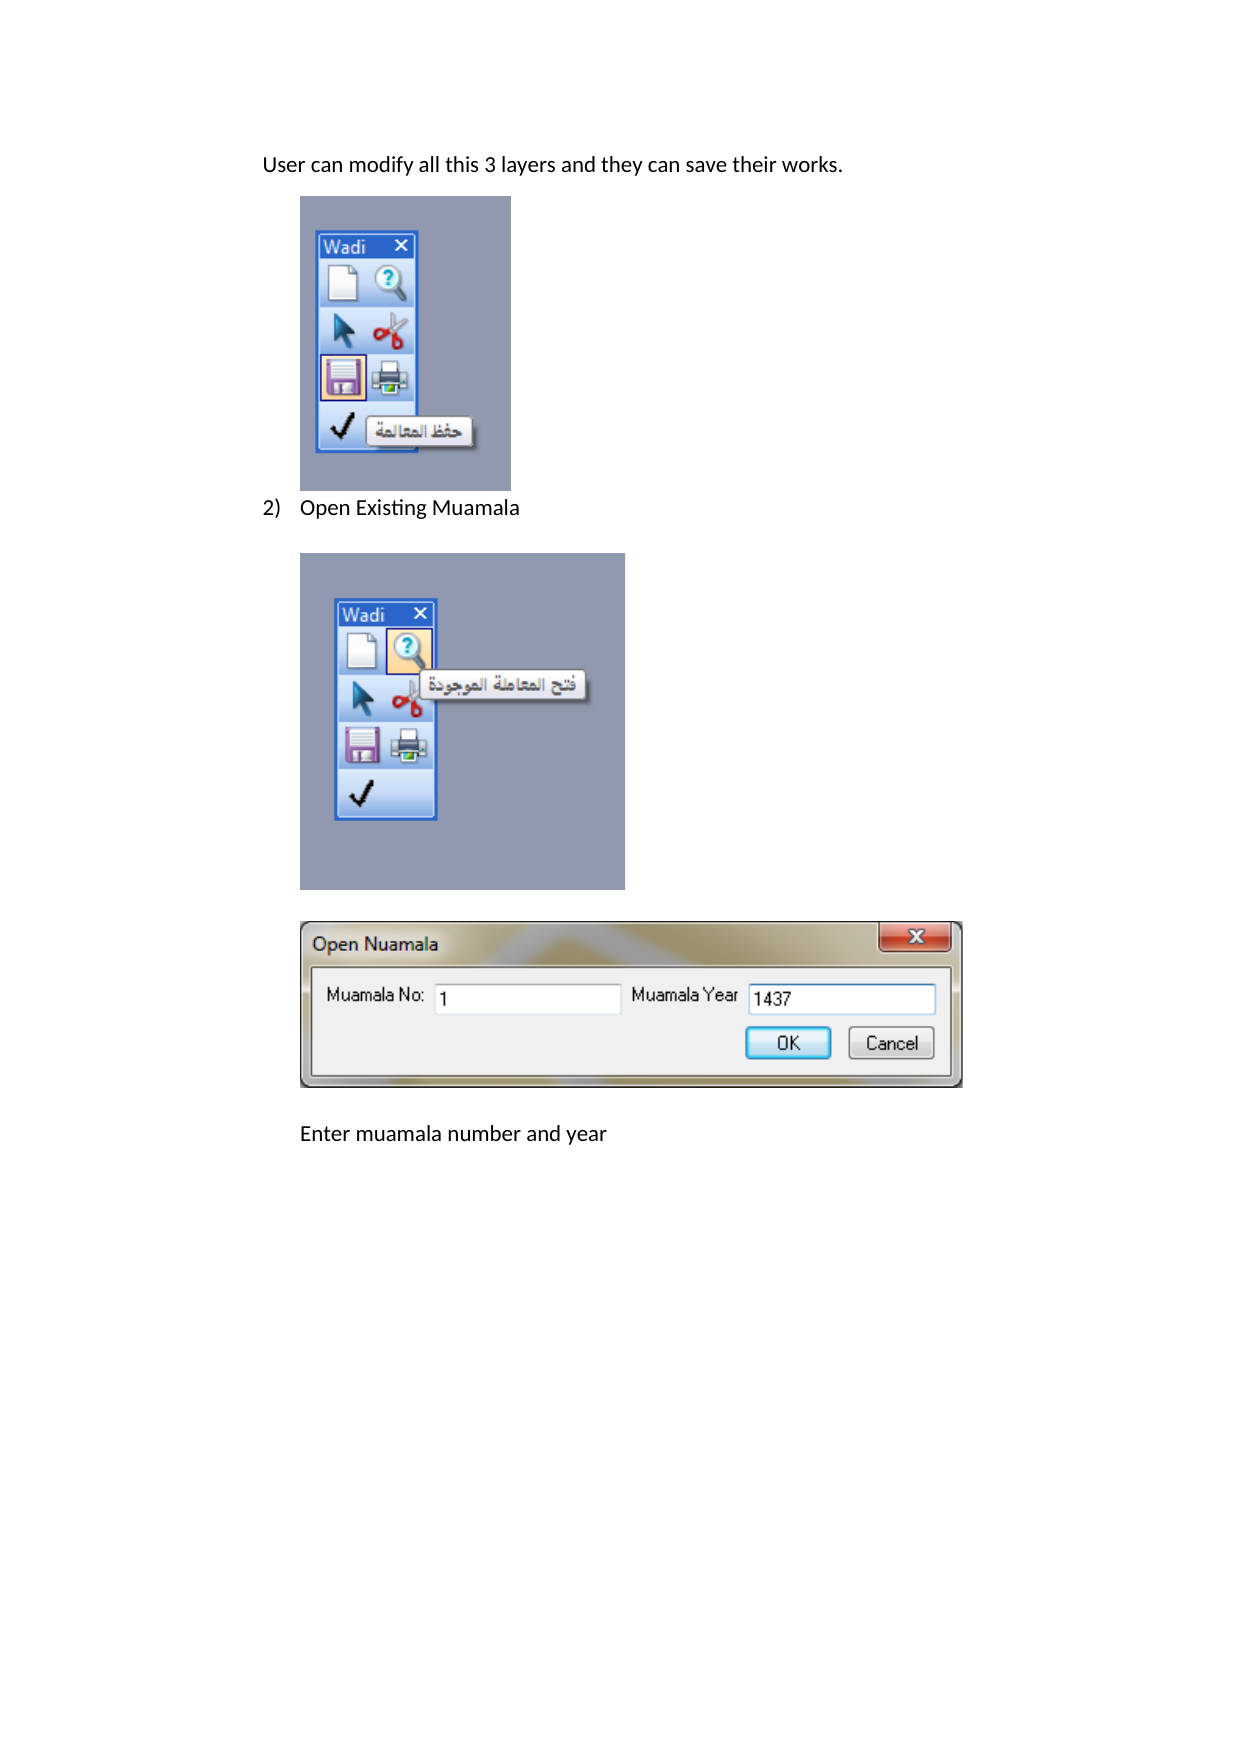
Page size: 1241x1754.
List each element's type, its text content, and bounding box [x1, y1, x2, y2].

picture [300, 921, 963, 1088]
list Open Existing Muamala [262, 493, 1053, 521]
picture [300, 196, 511, 491]
list Enter muamala number and year [300, 1119, 1053, 1148]
text User can modify all this 3 layers and they can save their works. [187, 150, 1053, 178]
picture [300, 553, 625, 890]
